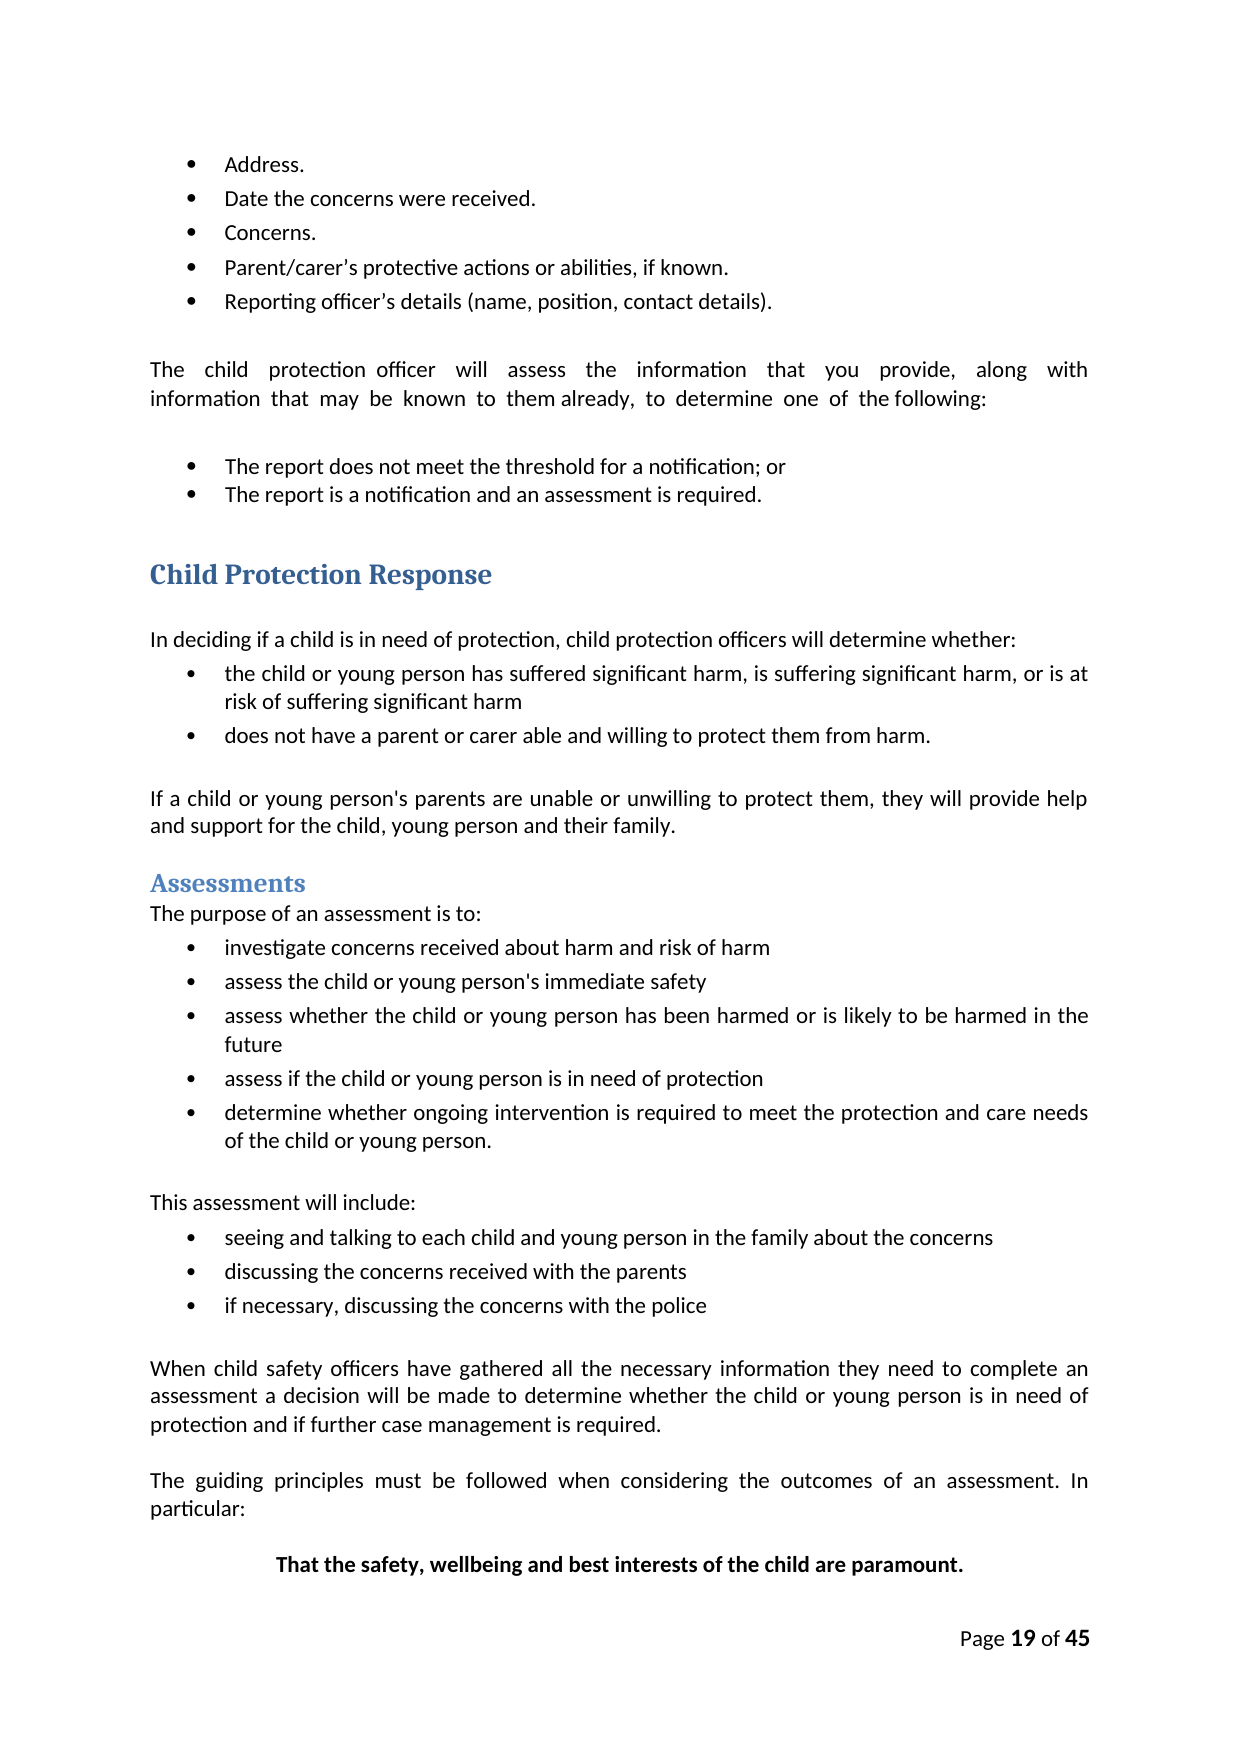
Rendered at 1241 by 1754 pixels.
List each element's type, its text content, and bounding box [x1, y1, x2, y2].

list if necessary, discussing the concerns with the police [187, 1291, 1090, 1319]
list investigate concerns received about harm and risk of harm [187, 933, 1090, 961]
subtitle Child Protection Response [150, 558, 1090, 592]
text This assessment will include: [150, 1188, 1090, 1217]
list assess if the child or young person is in need of protection [187, 1064, 1090, 1092]
list Reporting officer’s details (name, position, contact details). [187, 287, 1090, 315]
list the child or young person has suffered significant harm, is suffering significant harm, or is at risk of suffering significant harm [187, 659, 1090, 715]
text If a child or young person's parents are unable or unwilling to protect them, they will provide help and support for the child, young person and their family. [150, 784, 1090, 840]
text The child protection officer will assess the information that you provide, along with information that may be known to them already, to determine one of the following: [150, 356, 1090, 412]
text The guiding principles must be followed when considering the outcomes of an assessment. In particular: [150, 1466, 1090, 1522]
text That the safety, wellbeing and best interests of the child are paramount. [150, 1550, 1090, 1578]
list does not have a parent or carer able and willing to protect them from harm. [187, 721, 1090, 749]
text In deciding if a child is in need of protection, child protection officers will determine whether: [150, 625, 1090, 653]
list Address. [187, 150, 1090, 178]
list determine whether ongoing intervention is required to meet the protection and care needs of the child or young person. [187, 1098, 1090, 1154]
list Parent/carer’s protective actions or abilities, if known. [187, 253, 1090, 281]
subtitle Assessments [150, 868, 1090, 899]
list assess whether the child or young person has been harmed or is likely to be harmed in the future [187, 1002, 1090, 1058]
text When child safety officers have gathered all the necessary information they need to complete an assessment a decision will be made to determine whether the child or young person is in need of protection and if further case management is required. [150, 1354, 1090, 1438]
list discussing the concerns received with the parents [187, 1257, 1090, 1285]
list Date the concerns were received. [187, 184, 1090, 212]
list The report does not meet the threshold for a notification; or [187, 452, 1090, 480]
list seeing and talking to each child and young person in the family about the concerns [187, 1223, 1090, 1251]
text The purpose of an assessment is to: [150, 899, 1090, 927]
list Concerns. [187, 218, 1090, 247]
list assess the child or young person's immediate safety [187, 967, 1090, 995]
list The report is a notification and an assessment is required. [187, 480, 1090, 508]
